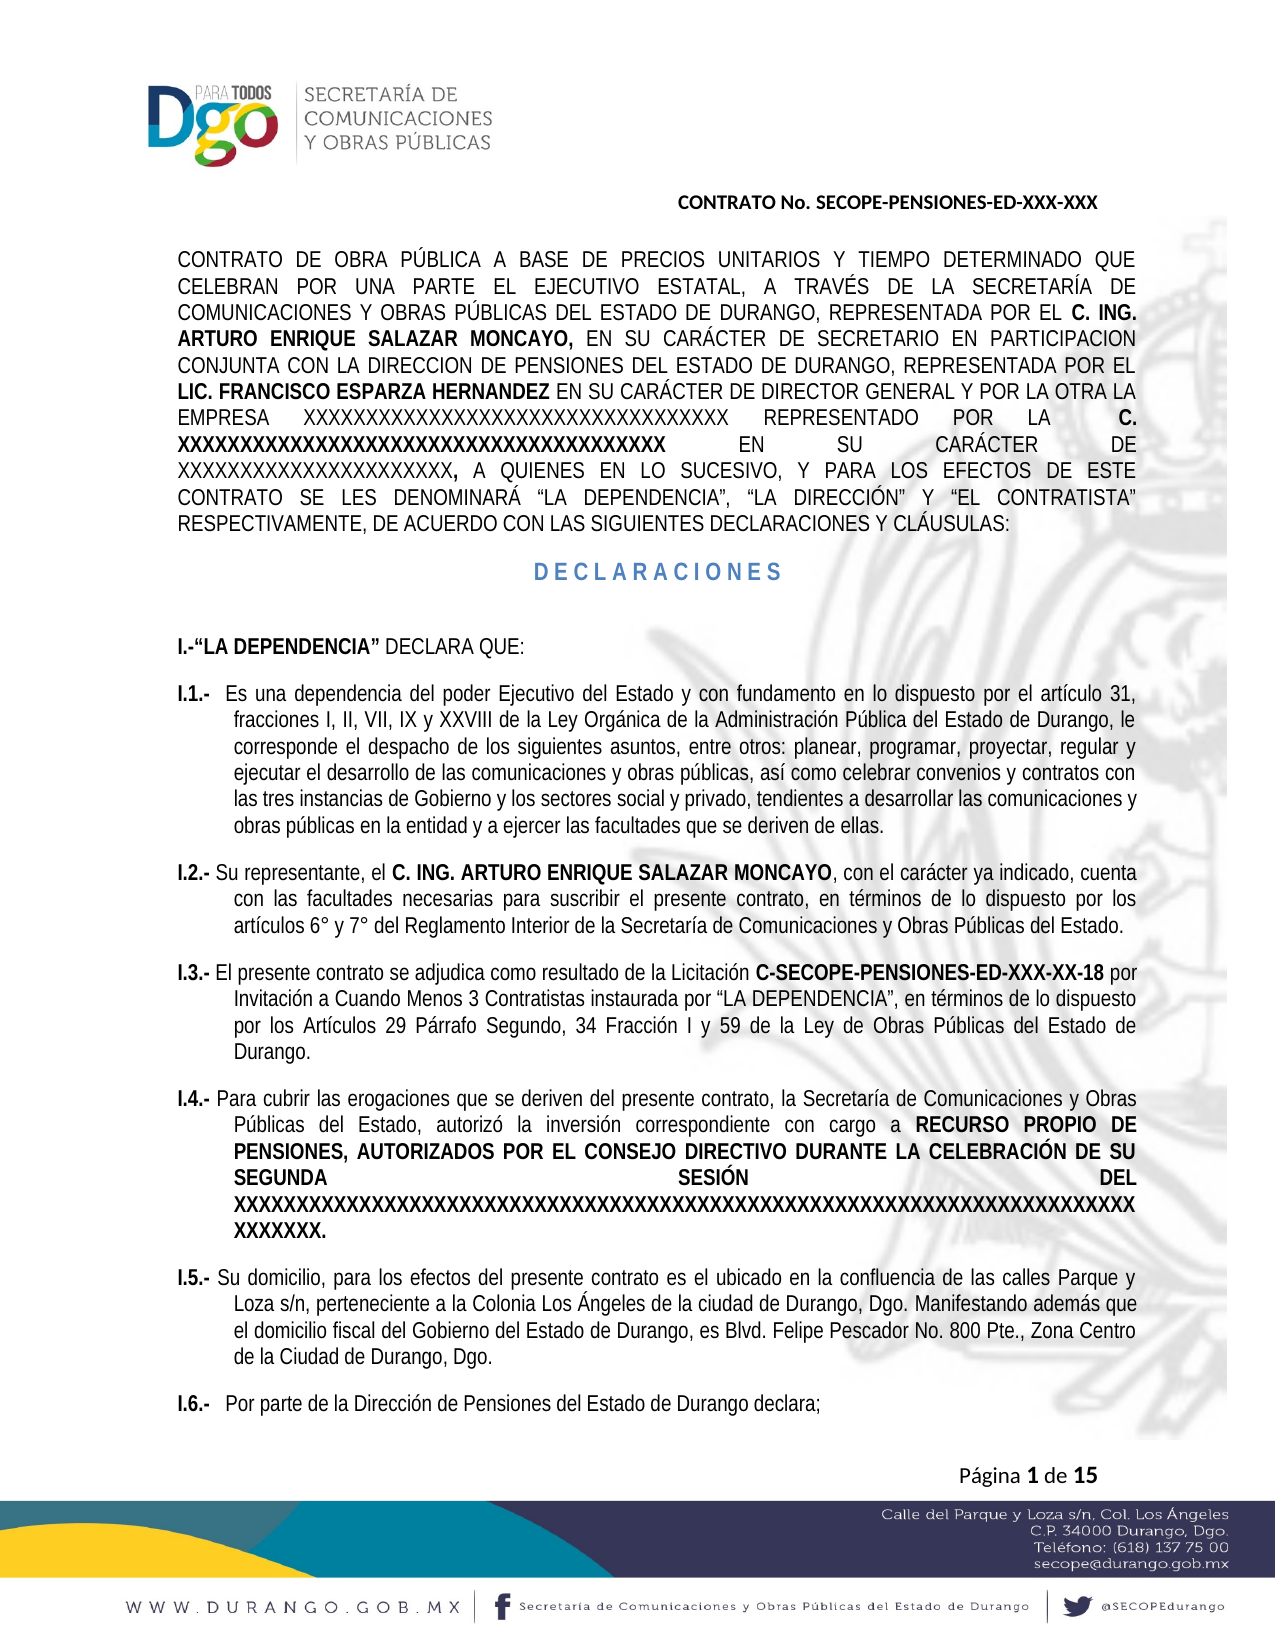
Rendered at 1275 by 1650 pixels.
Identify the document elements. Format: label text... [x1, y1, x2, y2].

picture [144, 74, 496, 173]
text I.1.- Es una dependencia del poder Ejecutivo del Estado y con fundamento en lo dispuesto por el artículo 31, fracciones I, II, VII, IX y XXVIII de la Ley Orgánica de la Administración Pública del Estado de Durango, le corresponde el despacho de los siguientes asuntos, entre otros: planear, programar, proyectar, regular y ejecutar el desarrollo de las comunicaciones y obras públicas, así como celebrar convenios y contratos con las tres instancias de Gobierno y los sectores social y privado, tendientes a desarrollar las comunicaciones y obras públicas en la entidad y a ejercer las facultades que se deriven de ellas. [177, 680, 1137, 838]
text I.6.- Por parte de la Dirección de Pensiones del Estado de Durango declara; [177, 1390, 1137, 1417]
picture [623, 215, 1227, 1440]
text I.-“LA DEPENDENCIA” DECLARA QUE: [177, 633, 1137, 659]
text CONTRATO DE OBRA PÚBLICA A BASE DE PRECIOS UNITARIOS Y TIEMPO DETERMINADO QUE CELEBRAN POR UNA PARTE EL EJECUTIVO ESTATAL, A TRAVÉS DE LA SECRETARÍA DE COMUNICACIONES Y OBRAS PÚBLICAS DEL ESTADO DE DURANGO, REPRESENTADA POR EL C. ING. ARTURO ENRIQUE SALAZAR MONCAYO, EN SU CARÁCTER DE SECRETARIO EN PARTICIPACION CONJUNTA CON LA DIRECCION DE PENSIONES DEL ESTADO DE DURANGO, REPRESENTADA POR EL LIC. FRANCISCO ESPARZA HERNANDEZ EN SU CARÁCTER DE DIRECTOR GENERAL Y POR LA OTRA LA EMPRESA XXXXXXXXXXXXXXXXXXXXXXXXXXXXXXXXXX REPRESENTADO POR LA C. XXXXXXXXXXXXXXXXXXXXXXXXXXXXXXXXXXXXXXX EN SU CARÁCTER DE XXXXXXXXXXXXXXXXXXXXXX, A QUIENES EN LO SUCESIVO, Y PARA LOS EFECTOS DE ESTE CONTRATO SE LES DENOMINARÁ “LA DEPENDENCIA”, “LA DIRECCIÓN” Y “EL CONTRATISTA” RESPECTIVAMENTE, DE ACUERDO CON LAS SIGUIENTES DECLARACIONES Y CLÁUSULAS: [177, 246, 1137, 536]
text I.4.- Para cubrir las erogaciones que se deriven del presente contrato, la Secretaría de Comunicaciones y Obras Públicas del Estado, autorizó la inversión correspondiente con cargo a RECURSO PROPIO DE PENSIONES, AUTORIZADOS POR EL CONSEJO DIRECTIVO DURANTE LA CELEBRACIÓN DE SU SEGUNDA SESIÓN DEL XXXXXXXXXXXXXXXXXXXXXXXXXXXXXXXXXXXXXXXXXXXXXXXXXXXXXXXXXXXXXXXXXXXXXXXXXXXXXXX. [177, 1085, 1137, 1243]
text I.5.- Su domicilio, para los efectos del presente contrato es el ubicado en la confluencia de las calles Parque y Loza s/n, perteneciente a la Colonia Los Ángeles de la ciudad de Durango, Dgo. Manifestando además que el domicilio fiscal del Gobierno del Estado de Durango, es Blvd. Felipe Pescador No. 800 Pte., Zona Centro de la Ciudad de Durango, Dgo. [177, 1264, 1137, 1369]
subtitle D E C L A R A C I O N E S [177, 557, 1137, 586]
text I.3.- El presente contrato se adjudica como resultado de la Licitación C-SECOPE-PENSIONES-ED-XXX-XX-18 por Invitación a Cuando Menos 3 Contratistas instaurada por “LA DEPENDENCIA”, en términos de lo dispuesto por los Artículos 29 Párrafo Segundo, 34 Fracción I y 59 de la Ley de Obras Públicas del Estado de Durango. [177, 959, 1137, 1064]
text I.2.- Su representante, el C. ING. ARTURO ENRIQUE SALAZAR MONCAYO, con el carácter ya indicado, cuenta con las facultades necesarias para suscribir el presente contrato, en términos de lo dispuesto por los artículos 6° y 7° del Reglamento Interior de la Secretaría de Comunicaciones y Obras Públicas del Estado. [177, 859, 1137, 938]
picture [0, 1500, 1275, 1649]
